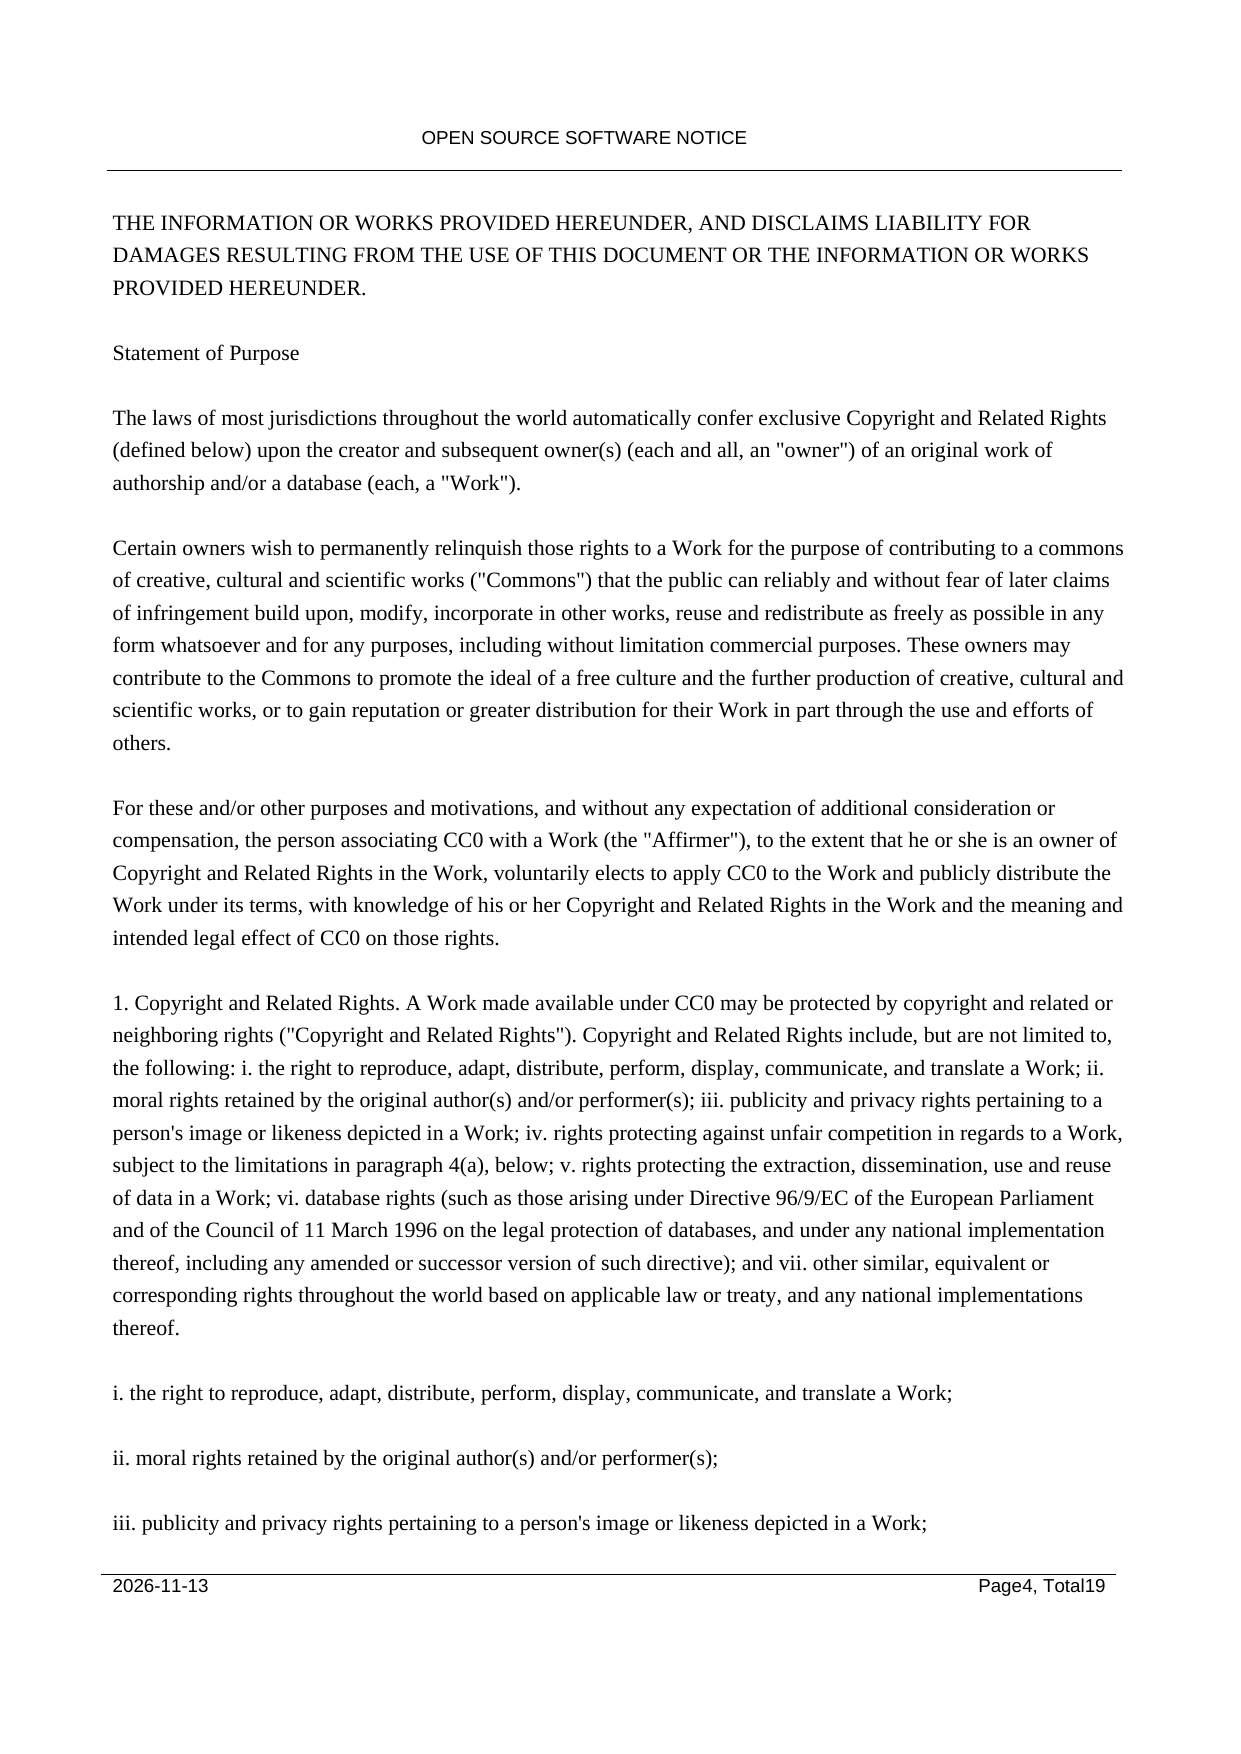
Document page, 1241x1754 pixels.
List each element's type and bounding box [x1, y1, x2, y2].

text [112, 206, 1128, 1539]
